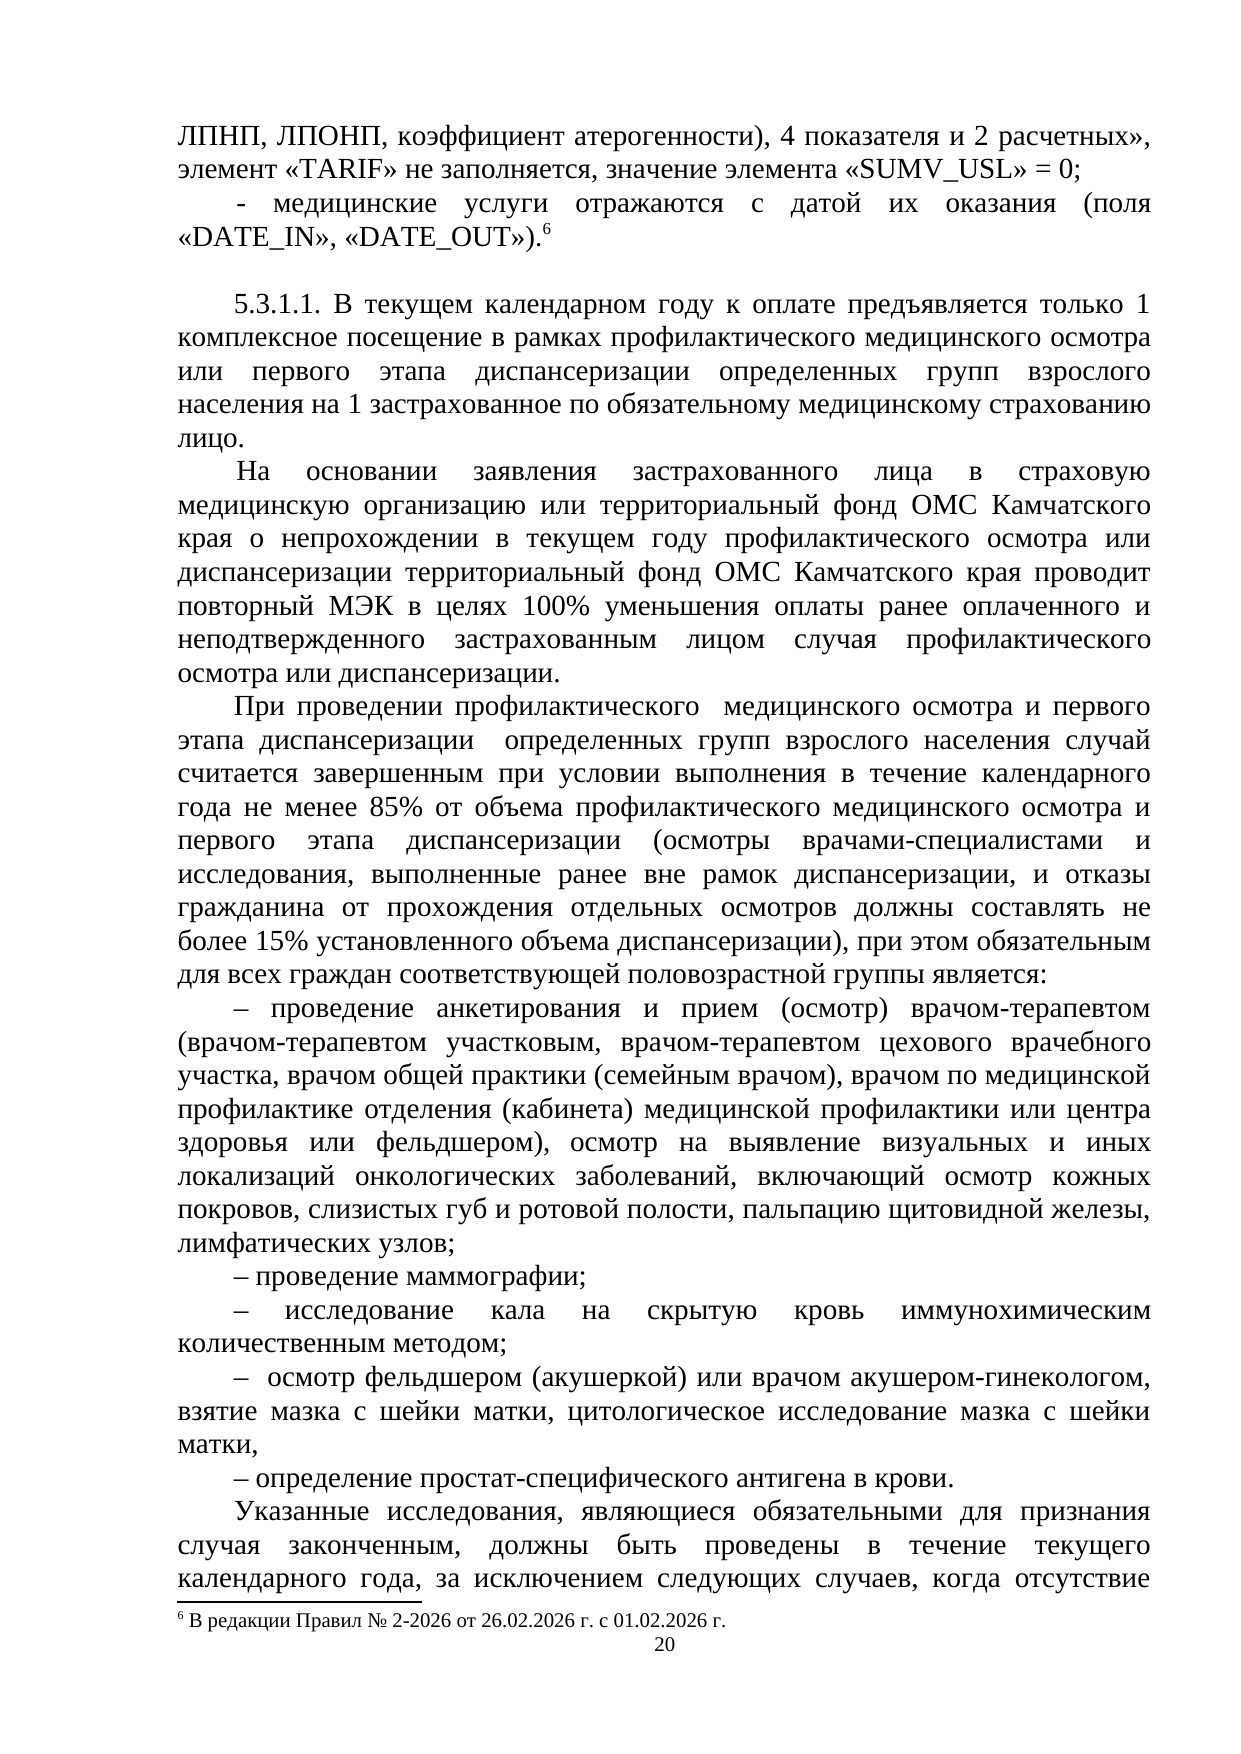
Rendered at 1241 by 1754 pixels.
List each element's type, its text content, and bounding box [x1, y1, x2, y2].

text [177, 118, 1152, 185]
text – проведение анкетирования и прием (осмотр) врачом-терапевтом (врачом-терапевтом участковым, врачом-терапевтом цехового врачебного участка, врачом общей практики (семейным врачом), врачом по медицинской профилактике отделения (кабинета) медицинской профилактики или центра здоровья или фельдшером), осмотр на выявление визуальных и иных локализаций онкологических заболеваний, включающий осмотр кожных покровов, слизистых губ и ротовой полости, пальпацию щитовидной железы, лимфатических узлов; [177, 990, 1152, 1258]
text – исследование кала на скрытую кровь иммунохимическим количественным методом; [177, 1292, 1152, 1359]
text – проведение маммографии; [177, 1258, 1152, 1292]
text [177, 1493, 1152, 1594]
text – определение простат-специфического антигена в крови. [177, 1460, 1152, 1493]
text На основании заявления застрахованного лица в страховую медицинскую организацию или территориальный фонд ОМС Камчатского края о непрохождении в текущем году профилактического осмотра или диспансеризации территориальный фонд ОМС Камчатского края проводит повторный МЭК в целях 100% уменьшения оплаты ранее оплаченного и неподтвержденного застрахованным лицом случая профилактического осмотра или диспансеризации. [177, 453, 1152, 688]
text При проведении профилактического медицинского осмотра и первого этапа диспансеризации определенных групп взрослого населения случай считается завершенным при условии выполнения в течение календарного года не менее 85% от объема профилактического медицинского осмотра и первого этапа диспансеризации (осмотры врачами-специалистами и исследования, выполненные ранее вне рамок диспансеризации, и отказы гражданина от прохождения отдельных осмотров должны составлять не более 15% установленного объема диспансеризации), при этом обязательным для всех граждан соответствующей половозрастной группы является: [177, 688, 1152, 990]
text – осмотр фельдшером (акушеркой) или врачом акушером-гинекологом, взятие мазка с шейки матки, цитологическое исследование мазка с шейки матки, [177, 1359, 1152, 1460]
text 5.3.1.1. В текущем календарном году к оплате предъявляется только 1 комплексное посещение в рамках профилактического медицинского осмотра или первого этапа диспансеризации определенных групп взрослого населения на 1 застрахованное по обязательному медицинскому страхованию лицо. [177, 286, 1152, 453]
text - медицинские услуги отражаются с датой их оказания (поля «DATE_IN», «DATE_OUT»). [177, 185, 1152, 252]
